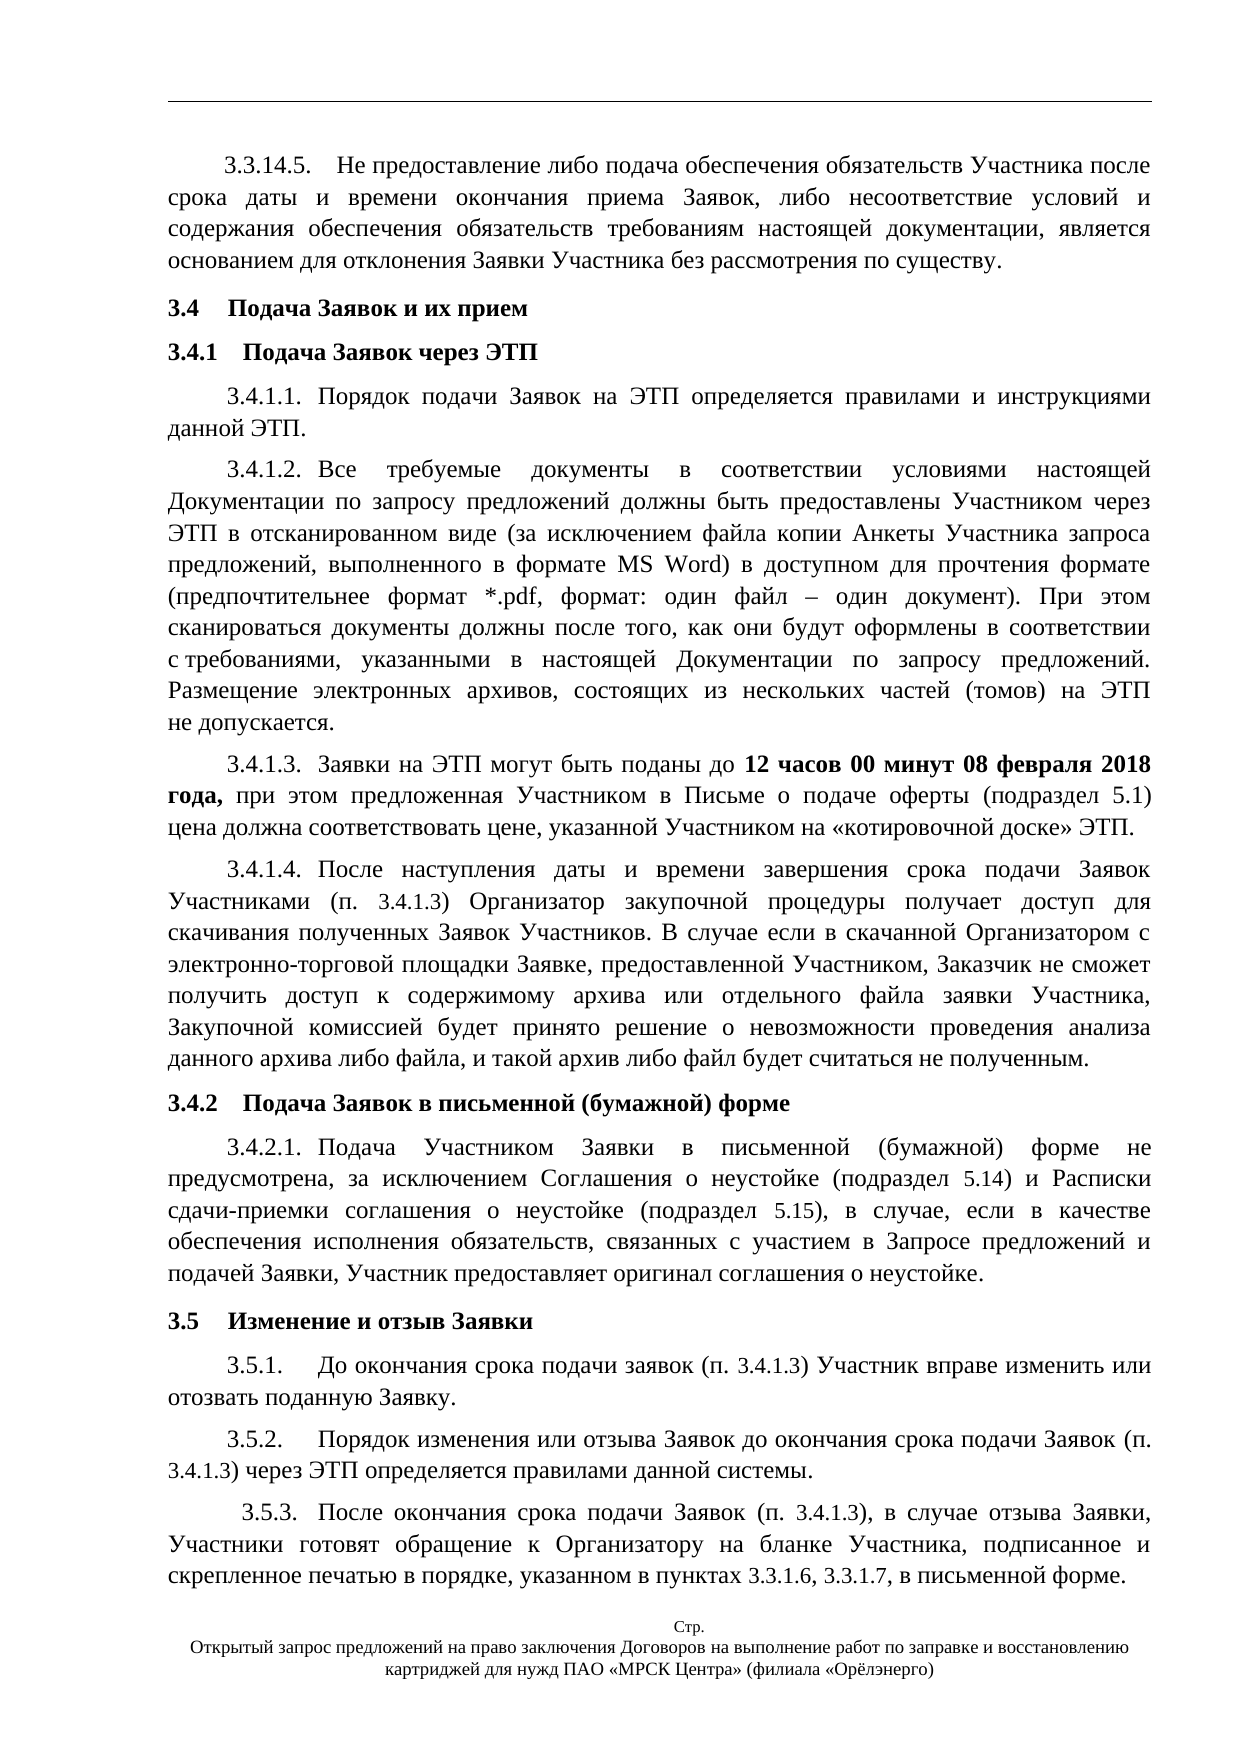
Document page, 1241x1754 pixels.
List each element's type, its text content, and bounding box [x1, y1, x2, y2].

list После наступления даты и времени завершения срока подачи Заявок Участниками (п. 3.4.1.3) Организатор закупочной процедуры получает доступ для скачивания полученных Заявок Участников. В случае если в скачанной Организатором с электронно-торговой площадки Заявке, предоставленной Участником, Заказчик не сможет получить доступ к содержимому архива или отдельного файла заявки Участника, Закупочной комиссией будет принято решение о невозможности проведения анализа данного архива либо файла, и такой архив либо файл будет считаться не полученным. [168, 854, 1152, 1072]
list Порядок изменения или отзыва Заявок до окончания срока подачи Заявок (п. 3.4.1.3) через ЭТП определяется правилами данной системы. [168, 1424, 1152, 1484]
list Заявки на ЭТП могут быть поданы до 12 часов 00 минут 08 февраля 2018 года, при этом предложенная Участником в Письме о подаче оферты (подраздел 5.1) цена должна соответствовать цене, указанной Участником на «котировочной доске» ЭТП. [168, 749, 1152, 841]
subtitle Подача Заявок и их прием [168, 293, 1152, 322]
subtitle Подача Заявок в письменной (бумажной) форме [168, 1088, 1152, 1116]
subtitle Подача Заявок через ЭТП [168, 337, 1152, 366]
list Подача Участником Заявки в письменной (бумажной) форме не предусмотрена, за исключением Соглашения о неустойке (подраздел 5.14) и Расписки сдачи-приемки соглашения о неустойке (подраздел 5.15), в случае, если в качестве обеспечения исполнения обязательств, связанных с участием в Запросе предложений и подачей Заявки, Участник предоставляет оригинал соглашения о неустойке. [168, 1132, 1152, 1287]
list Все требуемые документы в соответствии условиями настоящей Документации по запросу предложений должны быть предоставлены Участником через ЭТП в отсканированном виде (за исключением файла копии Анкеты Участника запроса предложений, выполненного в формате MS Word) в доступном для прочтения формате (предпочтительнее формат *.pdf, формат: один файл – один документ). При этом сканироваться документы должны после того, как они будут оформлены в соответствии с требованиями, указанными в настоящей Документации по запросу предложений. Размещение электронных архивов, состоящих из нескольких частей (томов) на ЭТП не допускается. [168, 454, 1152, 736]
list До окончания срока подачи заявок (п. 3.4.1.3) Участник вправе изменить или отозвать поданную Заявку. [168, 1350, 1152, 1411]
subtitle Изменение и отзыв Заявки [168, 1306, 1152, 1335]
list После окончания срока подачи Заявок (п. 3.4.1.3), в случае отзыва Заявки, Участники готовят обращение к Организатору на бланке Участника, подписанное и скрепленное печатью в порядке, указанном в пунктах 3.3.1.6, 3.3.1.7, в письменной форме. [168, 1497, 1152, 1589]
list Не предоставление либо подача обеспечения обязательств Участника после срока даты и времени окончания приема Заявок, либо несоответствие условий и содержания обеспечения обязательств требованиям настоящей документации, является основанием для отклонения Заявки Участника без рассмотрения по существу. [168, 150, 1152, 273]
list Порядок подачи Заявок на ЭТП определяется правилами и инструкциями данной ЭТП. [168, 381, 1152, 441]
